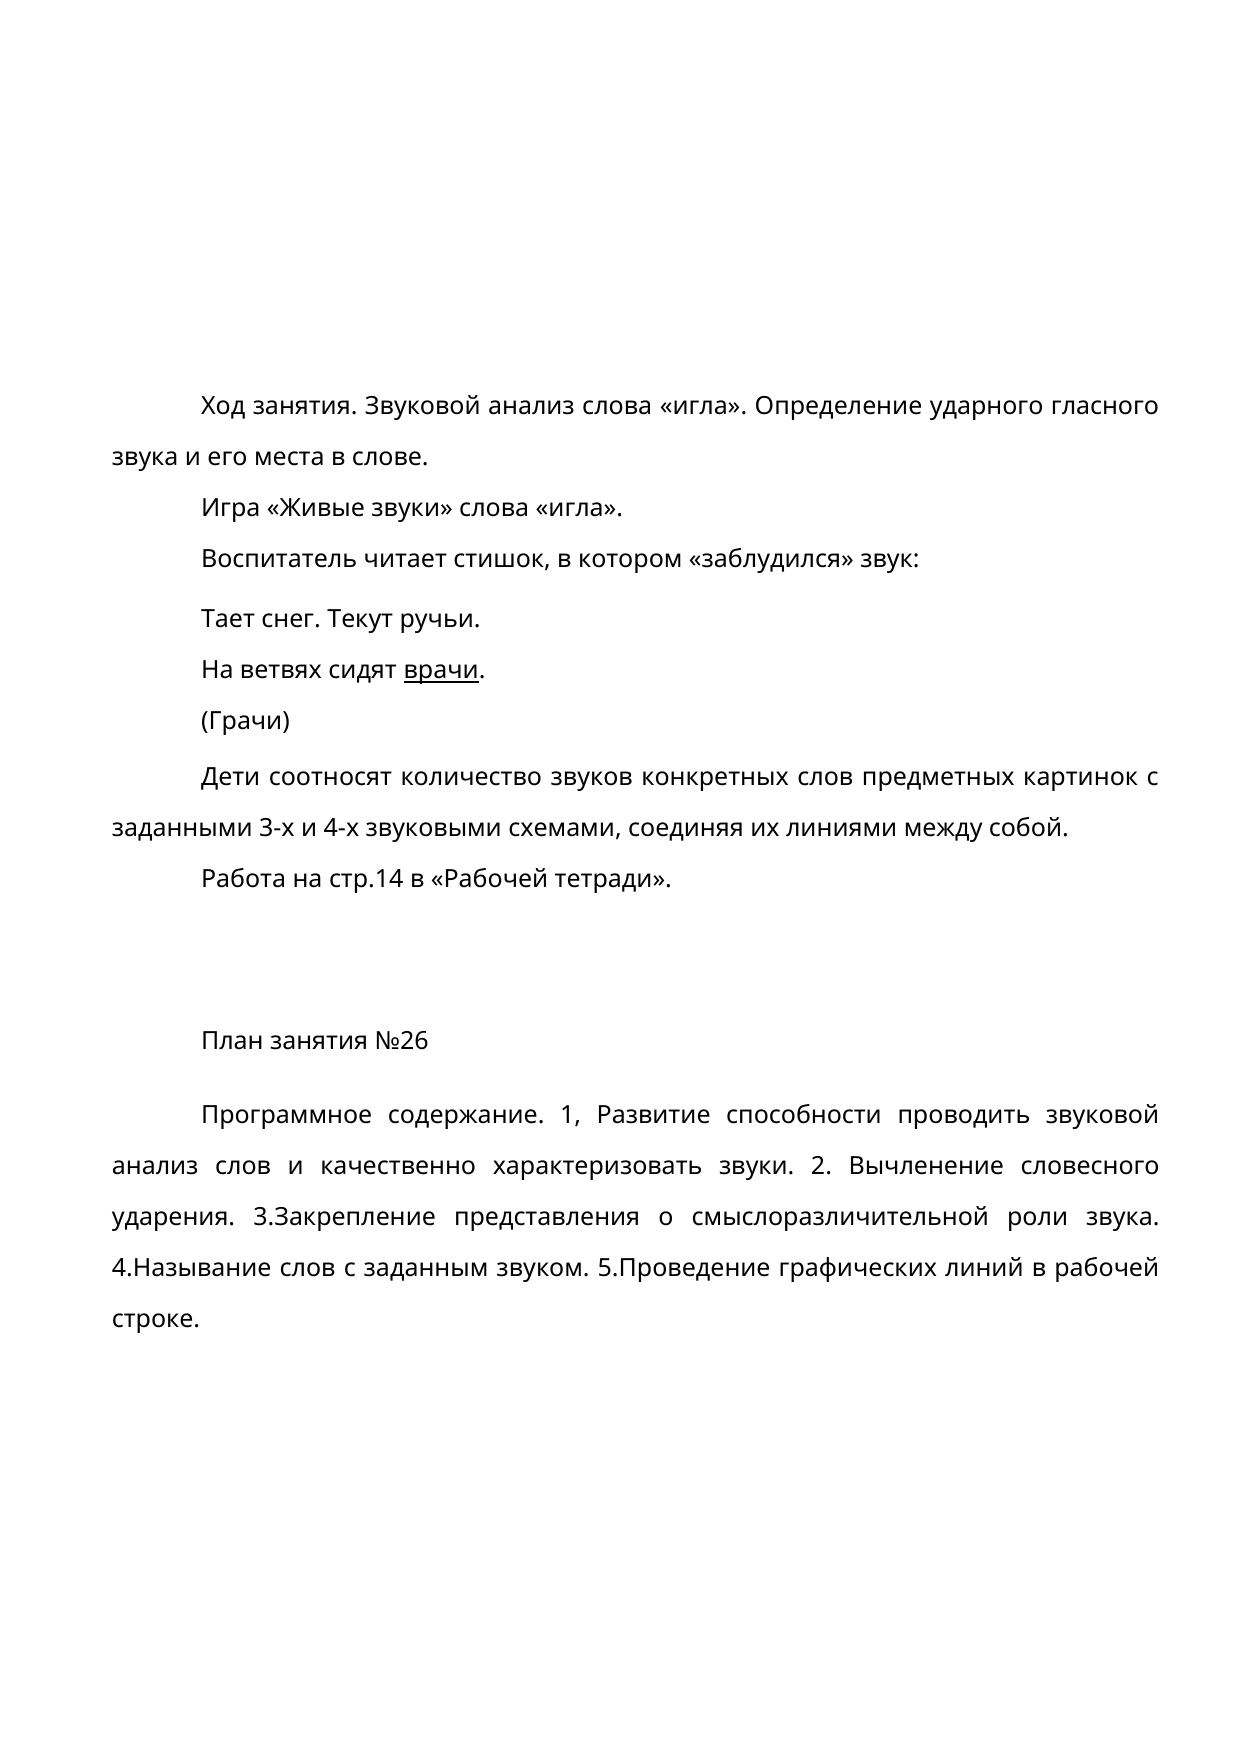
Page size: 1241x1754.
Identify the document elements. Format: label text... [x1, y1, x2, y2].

text Игра «Живые звуки» слова «игла». [112, 490, 1160, 524]
text На ветвях сидят врачи. [112, 652, 1160, 686]
text План занятия №26 [112, 1022, 1160, 1056]
text Дети соотносят количество звуков конкретных слов предметных картинок с заданными 3-х и 4-х звуковыми схемами, соединяя их линиями между собой. [112, 758, 1160, 843]
text Тает снег. Текут ручьи. [112, 601, 1160, 635]
text Воспитатель читает стишок, в котором «заблудился» звук: [112, 541, 1160, 575]
text Ход занятия. Звуковой анализ слова «игла». Определение ударного гласного звука и его места в слове. [112, 388, 1160, 473]
text Работа на стр.14 в «Рабочей тетради». [112, 860, 1160, 894]
text Программное содержание. 1, Развитие способности проводить звуковой анализ слов и качественно характеризовать звуки. 2. Вычленение словесного ударения. 3.Закрепление представления о смыслоразличительной роли звука. 4.Называние слов с заданным звуком. 5.Проведение графических линий в рабочей строке. [112, 1097, 1160, 1335]
text (Грачи) [112, 703, 1160, 737]
